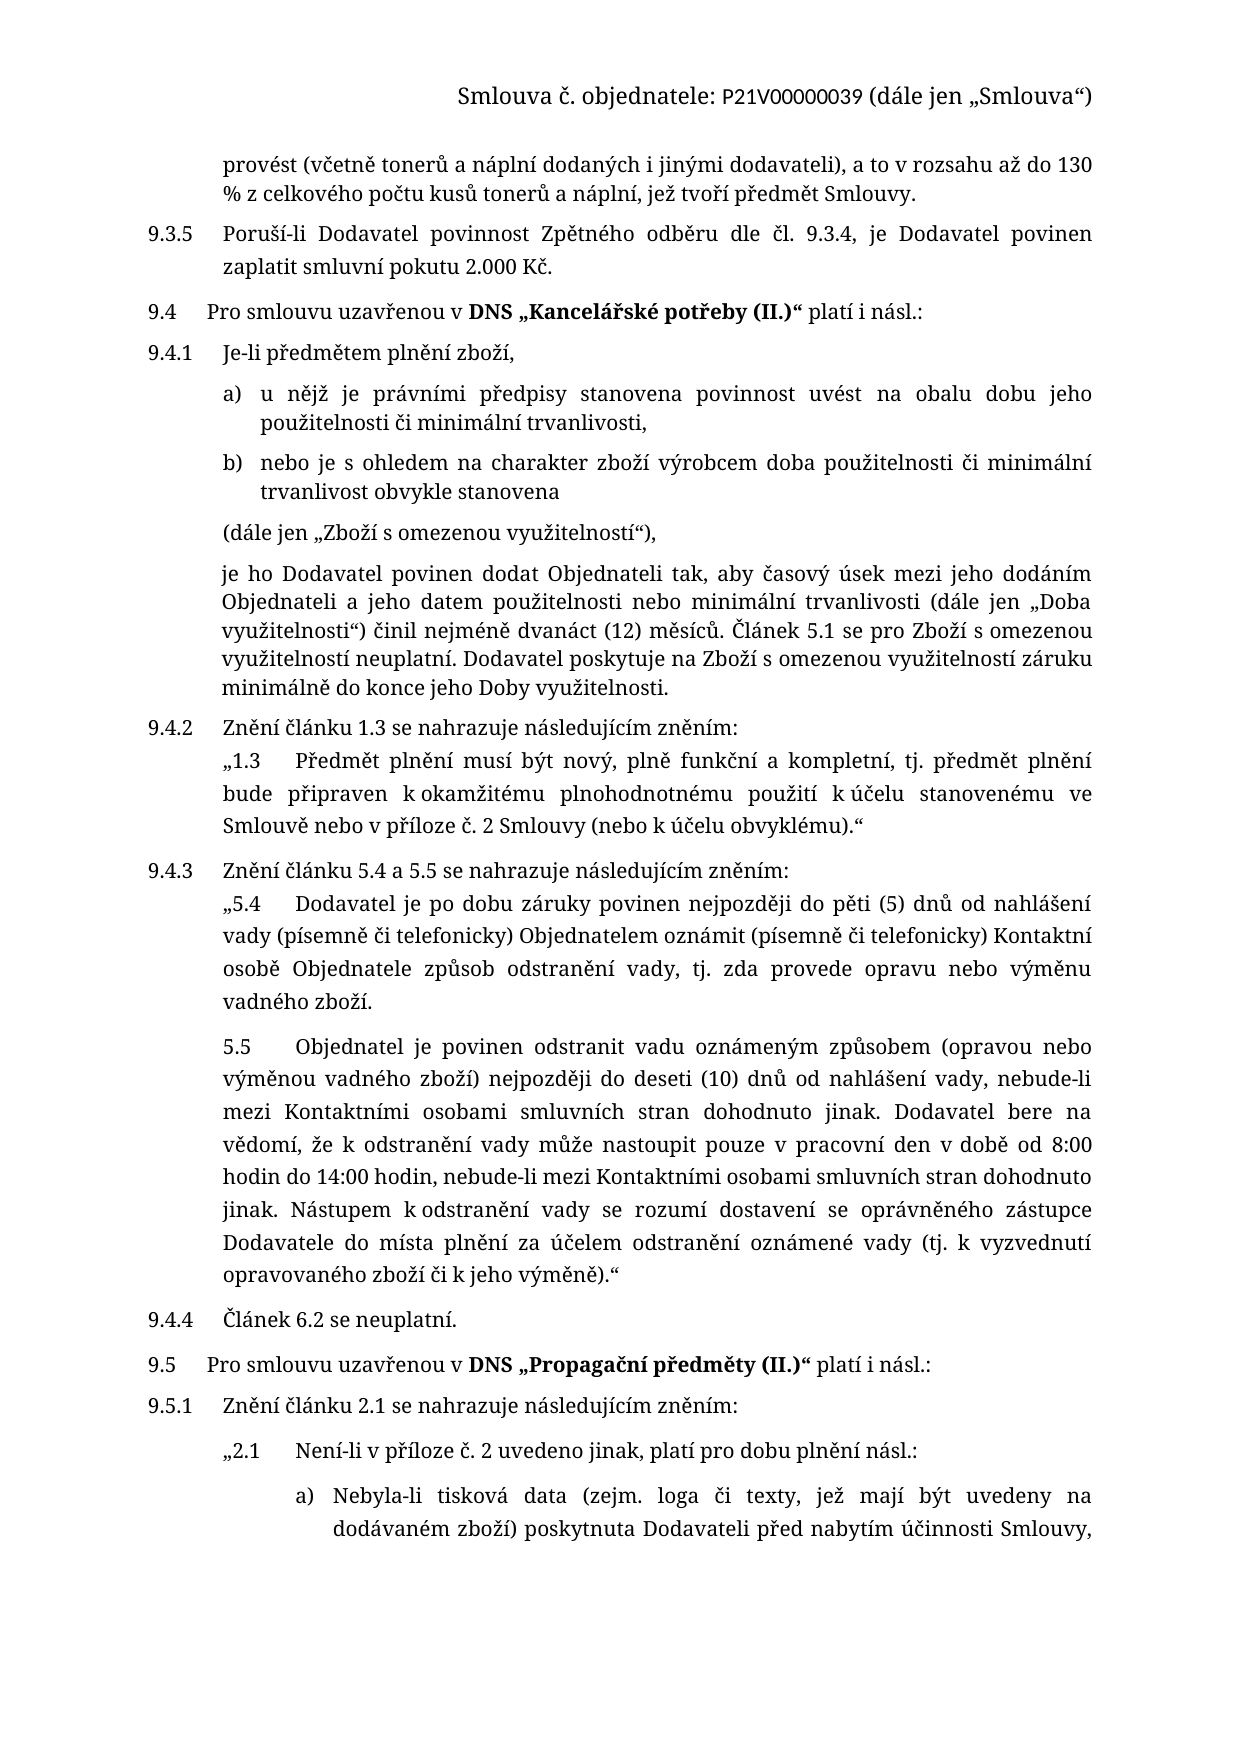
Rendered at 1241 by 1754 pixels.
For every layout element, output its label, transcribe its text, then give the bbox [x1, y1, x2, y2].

list Poruší-li Dodavatel povinnost Zpětného odběru dle čl. 9.3.4, je Dodavatel povinen zaplatit smluvní pokutu 2.000 Kč. [148, 219, 1093, 281]
list 5.5 Objednatel je povinen odstranit vadu oznámeným způsobem (opravou nebo výměnou vadného zboží) nejpozději do deseti (10) dnů od nahlášení vady, nebude-li mezi Kontaktními osobami smluvních stran dohodnuto jinak. Dodavatel bere na vědomí, že k odstranění vady může nastoupit pouze v pracovní den v době od 8:00 hodin do 14:00 hodin, nebude-li mezi Kontaktními osobami smluvních stran dohodnuto jinak. Nástupem k odstranění vady se rozumí dostavení se oprávněného zástupce Dodavatele do místa plnění za účelem odstranění oznámené vady (tj. k vyzvednutí opravovaného zboží či k jeho výměně).“ [223, 1032, 1093, 1289]
list Znění článku 1.3 se nahrazuje následujícím zněním: [148, 713, 1093, 742]
list „1.3 Předmět plnění musí být nový, plně funkční a kompletní, tj. předmět plnění bude připraven k okamžitému plnohodnotnému použití k účelu stanovenému ve Smlouvě nebo v příloze č. 2 Smlouvy (nebo k účelu obvyklému).“ [223, 746, 1093, 840]
list „5.4 Dodavatel je po dobu záruky povinen nejpozději do pěti (5) dnů od nahlášení vady (písemně či telefonicky) Objednatelem oznámit (písemně či telefonicky) Kontaktní osobě Objednatele způsob odstranění vady, tj. zda provede opravu nebo výměnu vadného zboží. [223, 889, 1093, 1015]
list Pro smlouvu uzavřenou v DNS „Kancelářské potřeby (II.)“ platí i násl.: [148, 297, 1093, 326]
text je ho Dodavatel povinen dodat Objednateli tak, aby časový úsek mezi jeho dodáním Objednateli a jeho datem použitelnosti nebo minimální trvanlivosti (dále jen „Doba využitelnosti“) činil nejméně dvanáct (12) měsíců. Článek 5.1 se pro Zboží s omezenou využitelností neuplatní. Dodavatel poskytuje na Zboží s omezenou využitelností záruku minimálně do konce jeho Doby využitelnosti. [221, 559, 1093, 701]
list „2.1 Není-li v příloze č. 2 uvedeno jinak, platí pro dobu plnění násl.: [223, 1436, 1093, 1465]
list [148, 150, 1093, 207]
list Znění článku 2.1 se nahrazuje následujícím zněním: [148, 1391, 1093, 1420]
list Pro smlouvu uzavřenou v DNS „Propagační předměty (II.)“ platí i násl.: [148, 1350, 1093, 1379]
text (dále jen „Zboží s omezenou využitelností“), [223, 518, 1093, 546]
list Článek 6.2 se neuplatní. [148, 1305, 1093, 1334]
list u nějž je právními předpisy stanovena povinnost uvést na obalu dobu jeho použitelnosti či minimální trvanlivosti, [223, 379, 1093, 436]
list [295, 1482, 1093, 1543]
list Znění článku 5.4 a 5.5 se nahrazuje následujícím zněním: [148, 856, 1093, 885]
list Je-li předmětem plnění zboží, [148, 338, 1093, 367]
list nebo je s ohledem na charakter zboží výrobcem doba použitelnosti či minimální trvanlivost obvykle stanovena [223, 448, 1093, 505]
